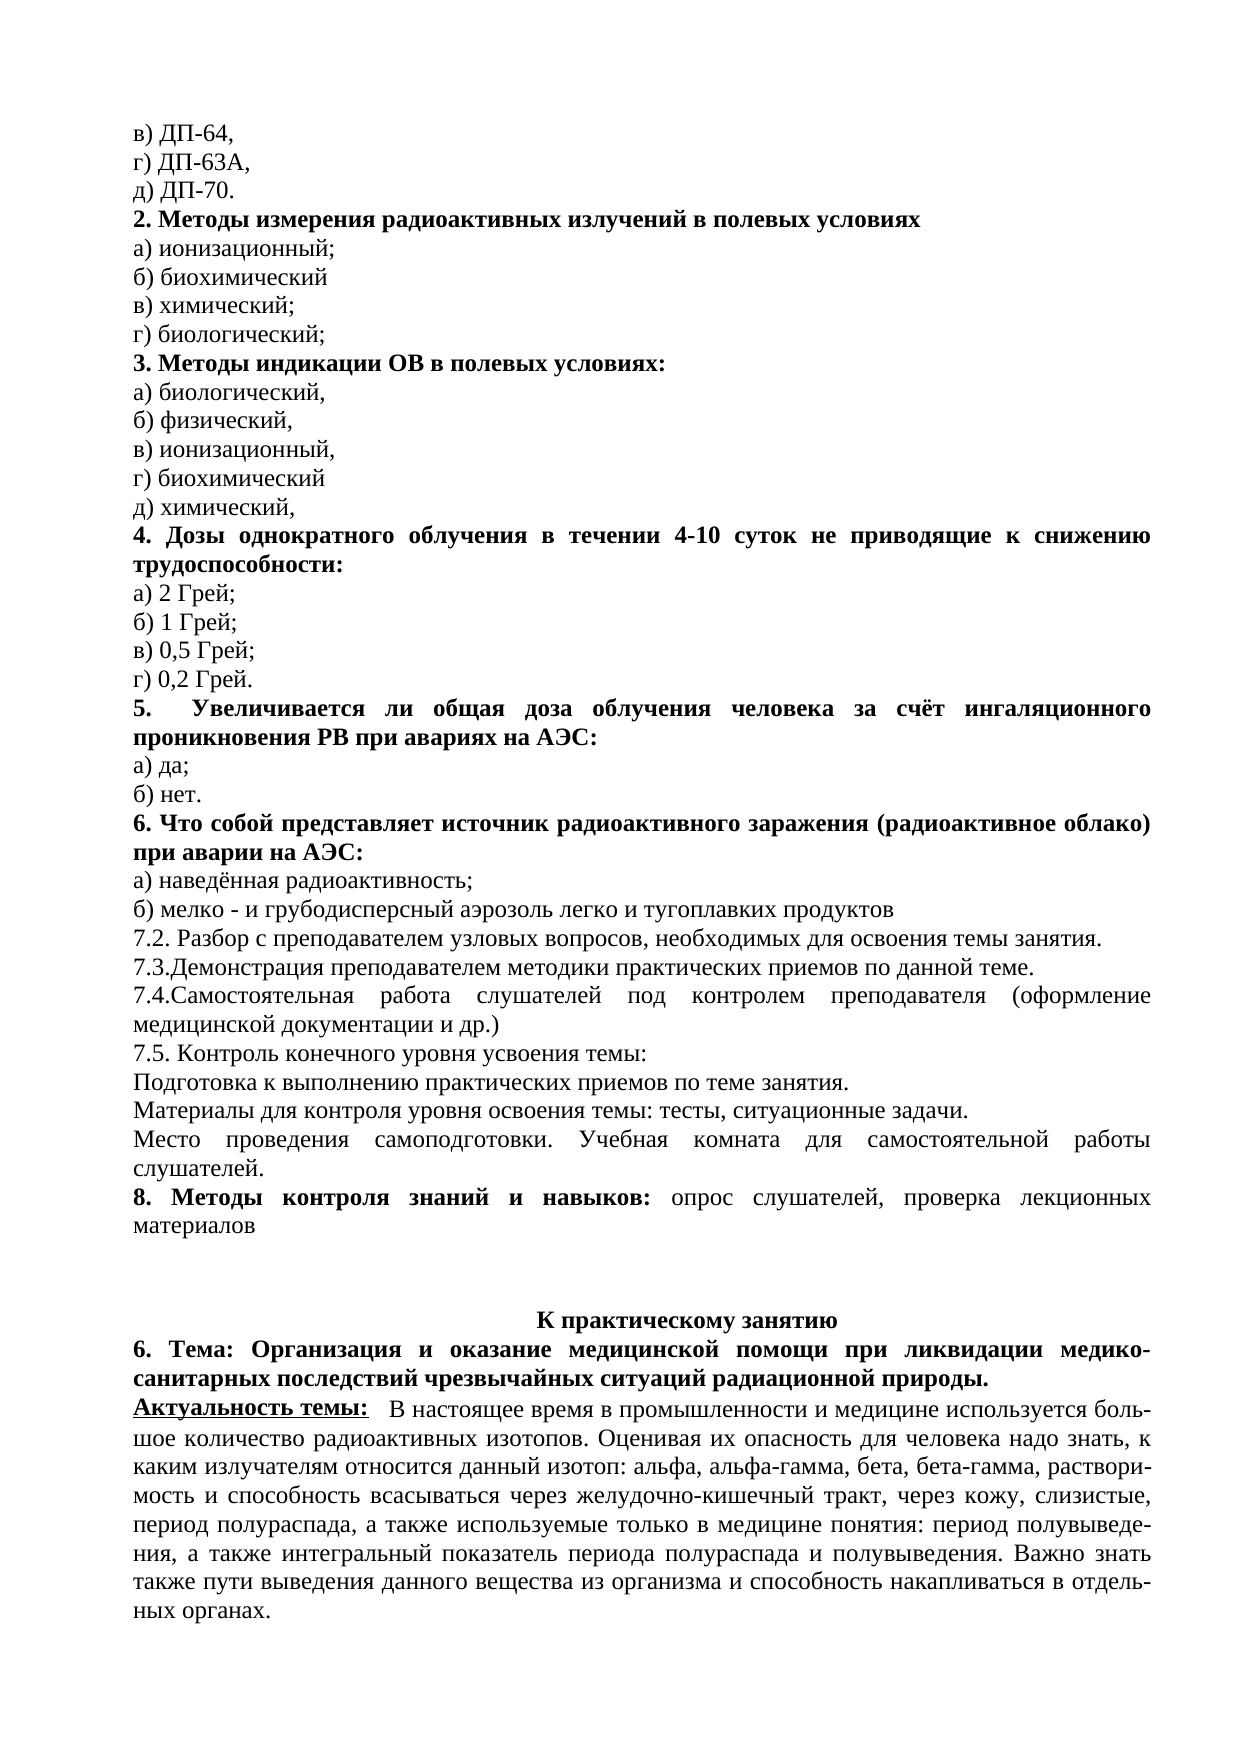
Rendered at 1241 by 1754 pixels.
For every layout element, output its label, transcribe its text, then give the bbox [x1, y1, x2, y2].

text г) биологический; [133, 319, 1152, 348]
text 3. Методы индикации ОВ в полевых условиях: [133, 348, 1152, 377]
text б) нет. [133, 779, 1152, 808]
text 4. Дозы однократного облучения в течении 4-10 суток не приводящие к снижению трудоспособности: [133, 521, 1152, 578]
text д) ДП-70. [133, 176, 1152, 204]
text 7.5. Контроль конечного уровня усвоения темы: [133, 1038, 1152, 1067]
text г) 0,2 Грей. [133, 664, 1152, 693]
text б) мелко - и грубодисперсный аэрозоль легко и тугоплавких продуктов [133, 894, 1152, 923]
text в) ДП-64, [133, 118, 1152, 147]
text в) 0,5 Грей; [133, 636, 1152, 664]
text б) биохимический [133, 262, 1152, 291]
text 7.4.Самостоятельная работа слушателей под контролем преподавателя (оформление медицинской документации и др.) [133, 981, 1152, 1038]
text г) ДП-63А, [133, 147, 1152, 176]
text 7.3.Демонстрация преподавателем методики практических приемов по данной теме. [133, 952, 1152, 981]
text Подготовка к выполнению практических приемов по теме занятия. [133, 1067, 1152, 1096]
text 5. Увеличивается ли общая доза облучения человека за счёт ингаляционного проникновения РВ при авариях на АЭС: [133, 693, 1152, 751]
text а) 2 Грей; [133, 578, 1152, 607]
text а) ионизационный; [133, 233, 1152, 262]
text б) 1 Грей; [133, 607, 1152, 636]
text б) физический, [133, 406, 1152, 434]
text а) да; [133, 751, 1152, 779]
text Место проведения самоподготовки. Учебная комната для самостоятельной работы слушателей. [133, 1124, 1152, 1182]
text Материалы для контроля уровня освоения темы: тесты, ситуационные задачи. [133, 1096, 1152, 1124]
text 8. Методы контроля знаний и навыков: опрос слушателей, проверка лекционных материалов [133, 1182, 1152, 1239]
text г) биохимический [133, 463, 1152, 492]
text 6. Что собой представляет источник радиоактивного заражения (радиоактивное облако) при аварии на АЭС: [133, 808, 1152, 866]
list К практическому занятию [222, 1305, 1152, 1334]
text д) химический, [133, 492, 1152, 521]
text 6. Тема: Организация и оказание медицинской помощи при ликвидации медико-санитарных последствий чрезвычайных ситуаций радиационной природы. [133, 1334, 1152, 1392]
text Актуальность темы: В настоящее время в промышленности и медицине используется большое количество радиоактивных изотопов. Оценивая их опасность для человека надо знать, к каким излучателям относится данный изотоп: альфа, альфа-гамма, бета, бета-гамма, растворимость и способность всасываться через желудочно-кишечный тракт, через кожу, слизистые, период полураспада, а также используемые только в медицине понятия: период полувыведения, а также интегральный показатель периода полураспада и полувыведения. Важно знать также пути выведения данного вещества из организма и способность накапливаться в отдельных органах. [133, 1392, 1152, 1624]
text в) ионизационный, [133, 434, 1152, 463]
text а) наведённая радиоактивность; [133, 866, 1152, 894]
text в) химический; [133, 291, 1152, 319]
text а) биологический, [133, 377, 1152, 406]
text 2. Методы измерения радиоактивных излучений в полевых условиях [133, 204, 1152, 233]
text 7.2. Разбор с преподавателем узловых вопросов, необходимых для освоения темы занятия. [133, 923, 1152, 952]
